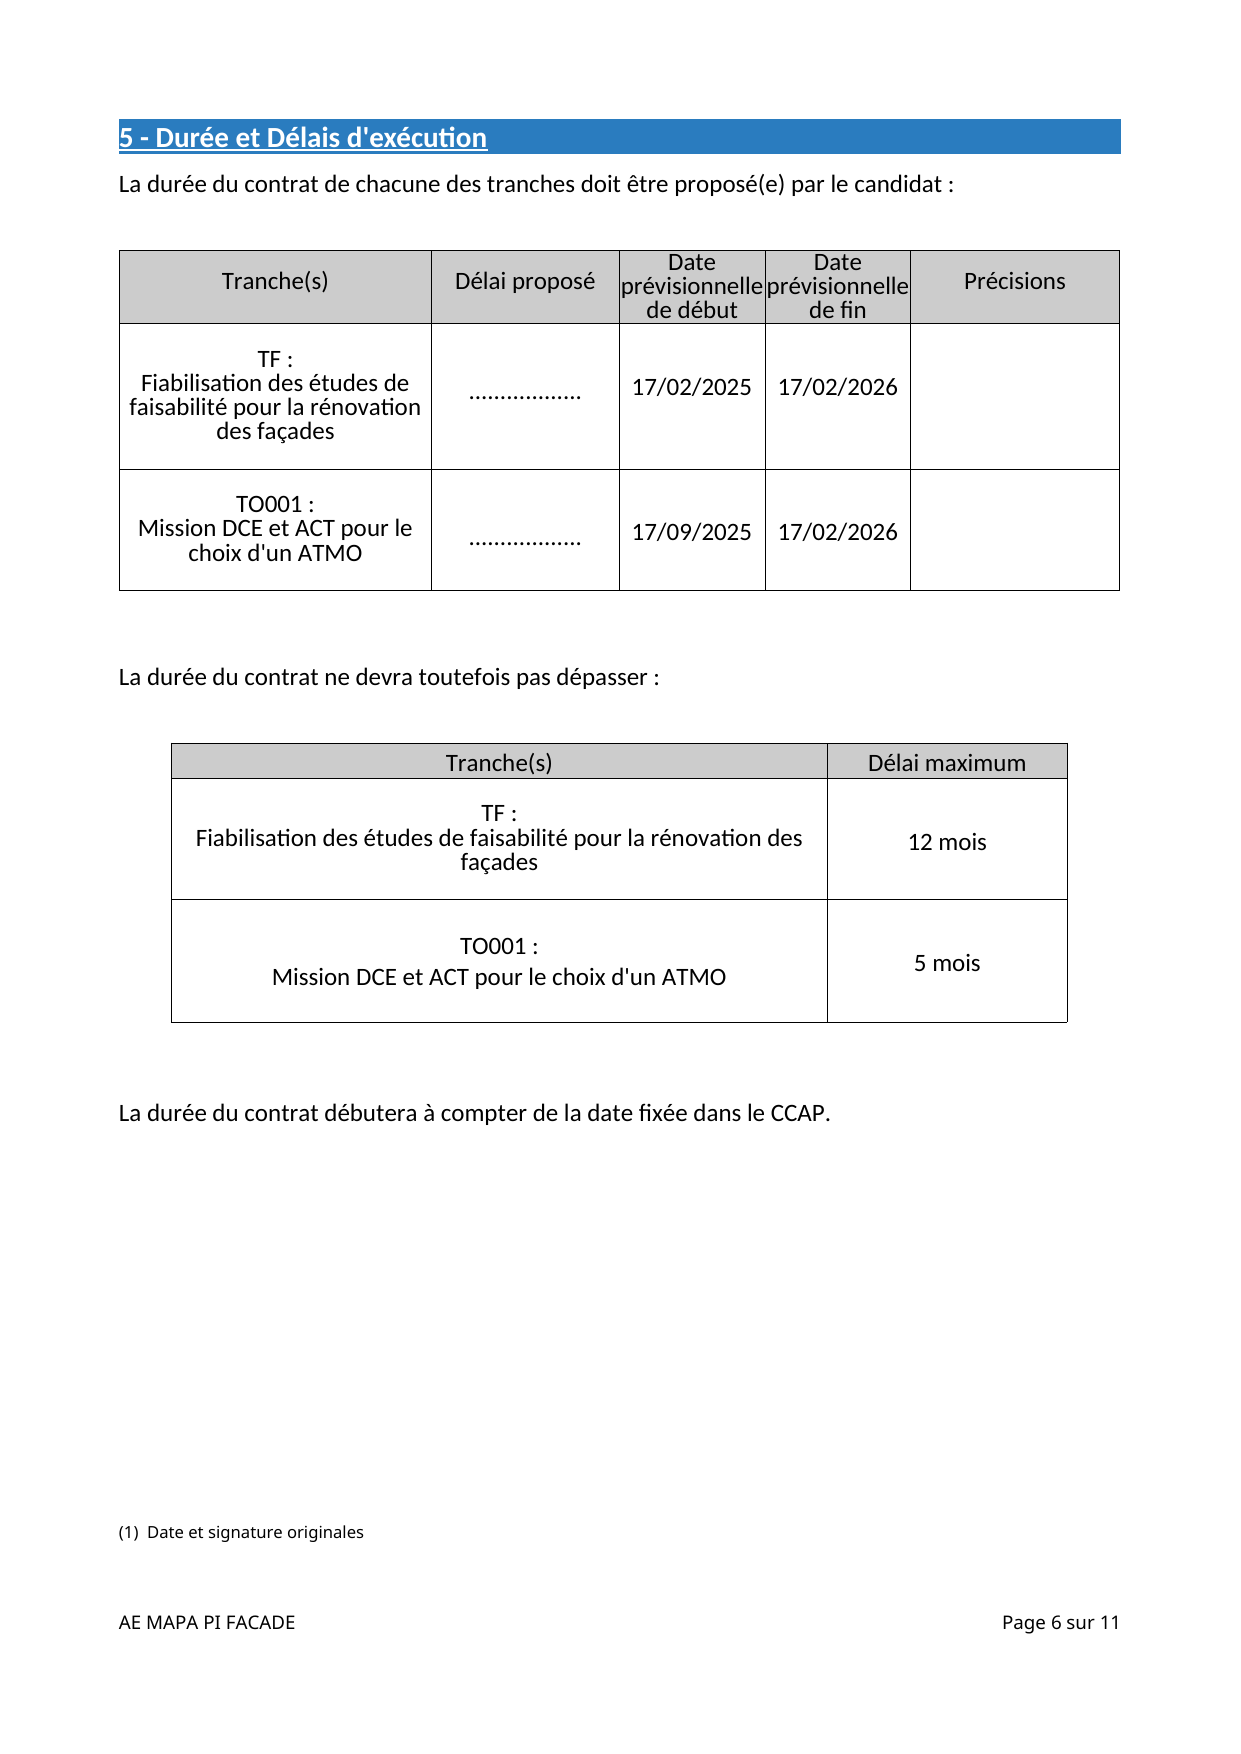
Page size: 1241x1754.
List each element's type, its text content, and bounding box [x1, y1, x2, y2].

table_header Date prévisionnelle de fin [766, 251, 910, 323]
text La durée du contrat de chacune des tranches doit être proposé(e) par le candidat : [119, 173, 1121, 197]
table_header Tranche(s) [172, 744, 827, 778]
table_cell 17/09/2025 [620, 470, 765, 590]
text La durée du contrat ne devra toutefois pas dépasser : [119, 666, 1121, 690]
table_header Délai proposé [432, 251, 619, 323]
table_cell .................. [432, 324, 619, 469]
table_header Délai maximum [828, 744, 1067, 778]
table_header Précisions [911, 251, 1119, 323]
table_cell 17/02/2025 [620, 324, 765, 469]
table_cell TO001 : Mission DCE et ACT pour le choix d'un ATMO [172, 900, 827, 1022]
table_cell .................. [432, 470, 619, 590]
subtitle 5 - Durée et Délais d'exécution [119, 119, 1121, 154]
table_cell 17/02/2026 [766, 470, 910, 590]
table_header Tranche(s) [120, 251, 431, 323]
table_cell 5 mois [828, 900, 1067, 1022]
text La durée du contrat débutera à compter de la date fixée dans le CCAP. [119, 1097, 1121, 1128]
table_header Date prévisionnelle de début [620, 251, 765, 323]
table_cell 17/02/2026 [766, 324, 910, 469]
table_cell TO001 : Mission DCE et ACT pour le choix d'un ATMO [120, 470, 431, 590]
table_cell 12 mois [828, 779, 1067, 899]
table_cell [911, 324, 1119, 469]
table_cell [911, 470, 1119, 590]
table_cell TF : Fiabilisation des études de faisabilité pour la rénovation des façades [172, 779, 827, 899]
table_cell TF : Fiabilisation des études de faisabilité pour la rénovation des façades [120, 324, 431, 469]
